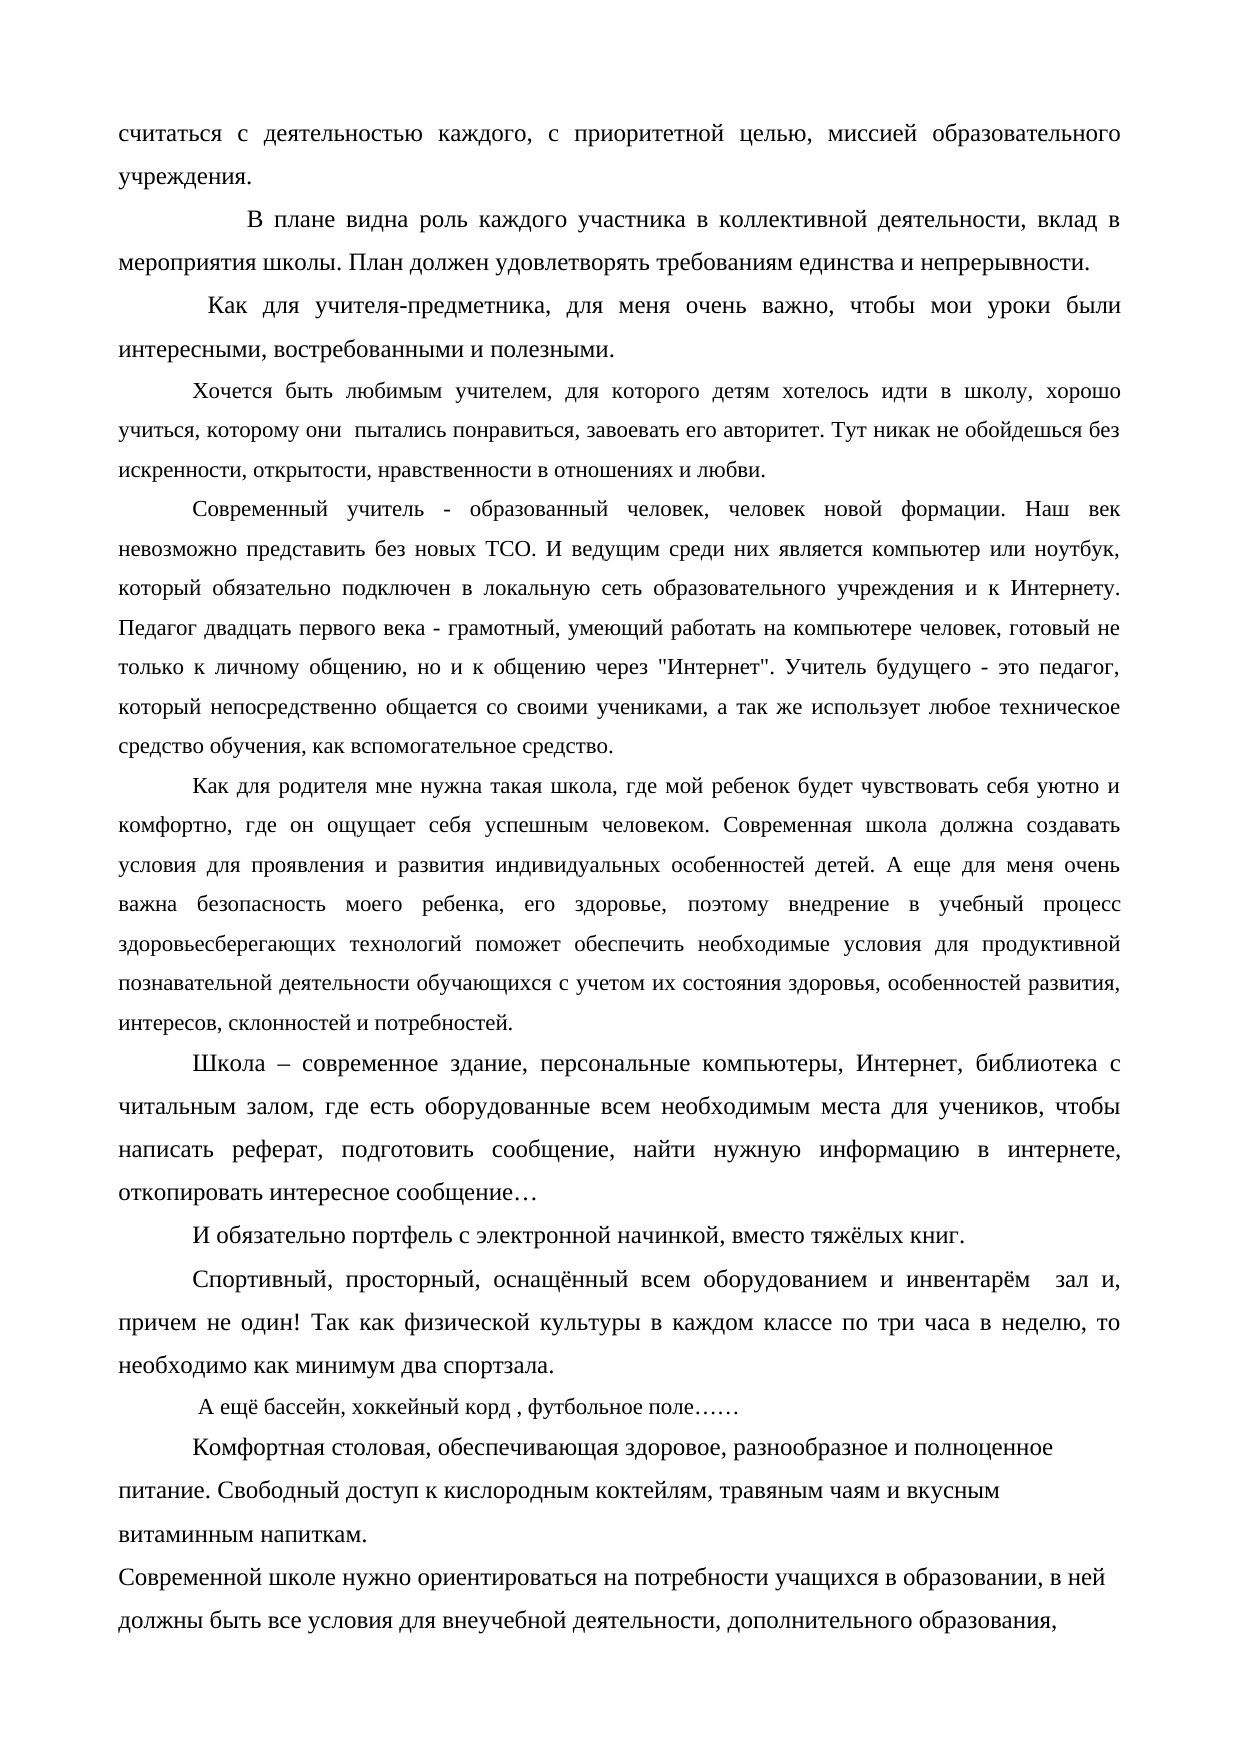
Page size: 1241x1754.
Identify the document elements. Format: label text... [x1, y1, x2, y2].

text Школа – современное здание, персональные компьютеры, Интернет, библиотека с читальным залом, где есть оборудованные всем необходимым места для учеников, чтобы написать реферат, подготовить сообщение, найти нужную информацию в интернете, откопировать интересное сообщение… [118, 1048, 1122, 1206]
text Современный учитель - образованный человек, человек новой формации. Наш век невозможно представить без новых ТСО. И ведущим среди них является компьютер или ноутбук, который обязательно подключен в локальную сеть образовательного учреждения и к Интернету. Педагог двадцать первого века - грамотный, умеющий работать на компьютере человек, готовый не только к личному общению, но и к общению через "Интернет". Учитель будущего - это педагог, который непосредственно общается со своими учениками, а так же использует любое техническое средство обучения, как вспомогательное средство. [118, 495, 1122, 758]
text И обязательно портфель с электронной начинкой, вместо тяжёлых книг. [118, 1221, 1122, 1249]
text Хочется быть любимым учителем, для которого детям хотелось идти в школу, хорошо учиться, которому они пытались понравиться, завоевать его авторитет. Тут никак не обойдешься без искренности, открытости, нравственности в отношениях и любви. [118, 377, 1122, 482]
list Как для учителя-предметника, для меня очень важно, чтобы мои уроки были интересными, востребованными и полезными. [118, 291, 1122, 362]
text А ещё бассейн, хоккейный корд , футбольное поле…… [118, 1393, 1122, 1419]
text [118, 118, 1122, 190]
text Как для родителя мне нужна такая школа, где мой ребенок будет чувствовать себя уютно и комфортно, где он ощущает себя успешным человеком. Современная школа должна создавать условия для проявления и развития индивидуальных особенностей детей. А еще для меня очень важна безопасность моего ребенка, его здоровье, поэтому внедрение в учебный процесс здоровьесберегающих технологий поможет обеспечить необходимые условия для продуктивной познавательной деятельности обучающихся с учетом их состояния здоровья, особенностей развития, интересов, склонностей и потребностей. [118, 772, 1122, 1035]
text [118, 1432, 1122, 1634]
text В плане видна роль каждого участника в коллективной деятельности, вклад в мероприятия школы. План должен удовлетворять требованиям единства и непрерывности. [118, 204, 1122, 276]
text Спортивный, просторный, оснащённый всем оборудованием и инвентарём зал и, причем не один! Так как физической культуры в каждом классе по три часа в неделю, то необходимо как минимум два спортзала. [118, 1264, 1122, 1379]
